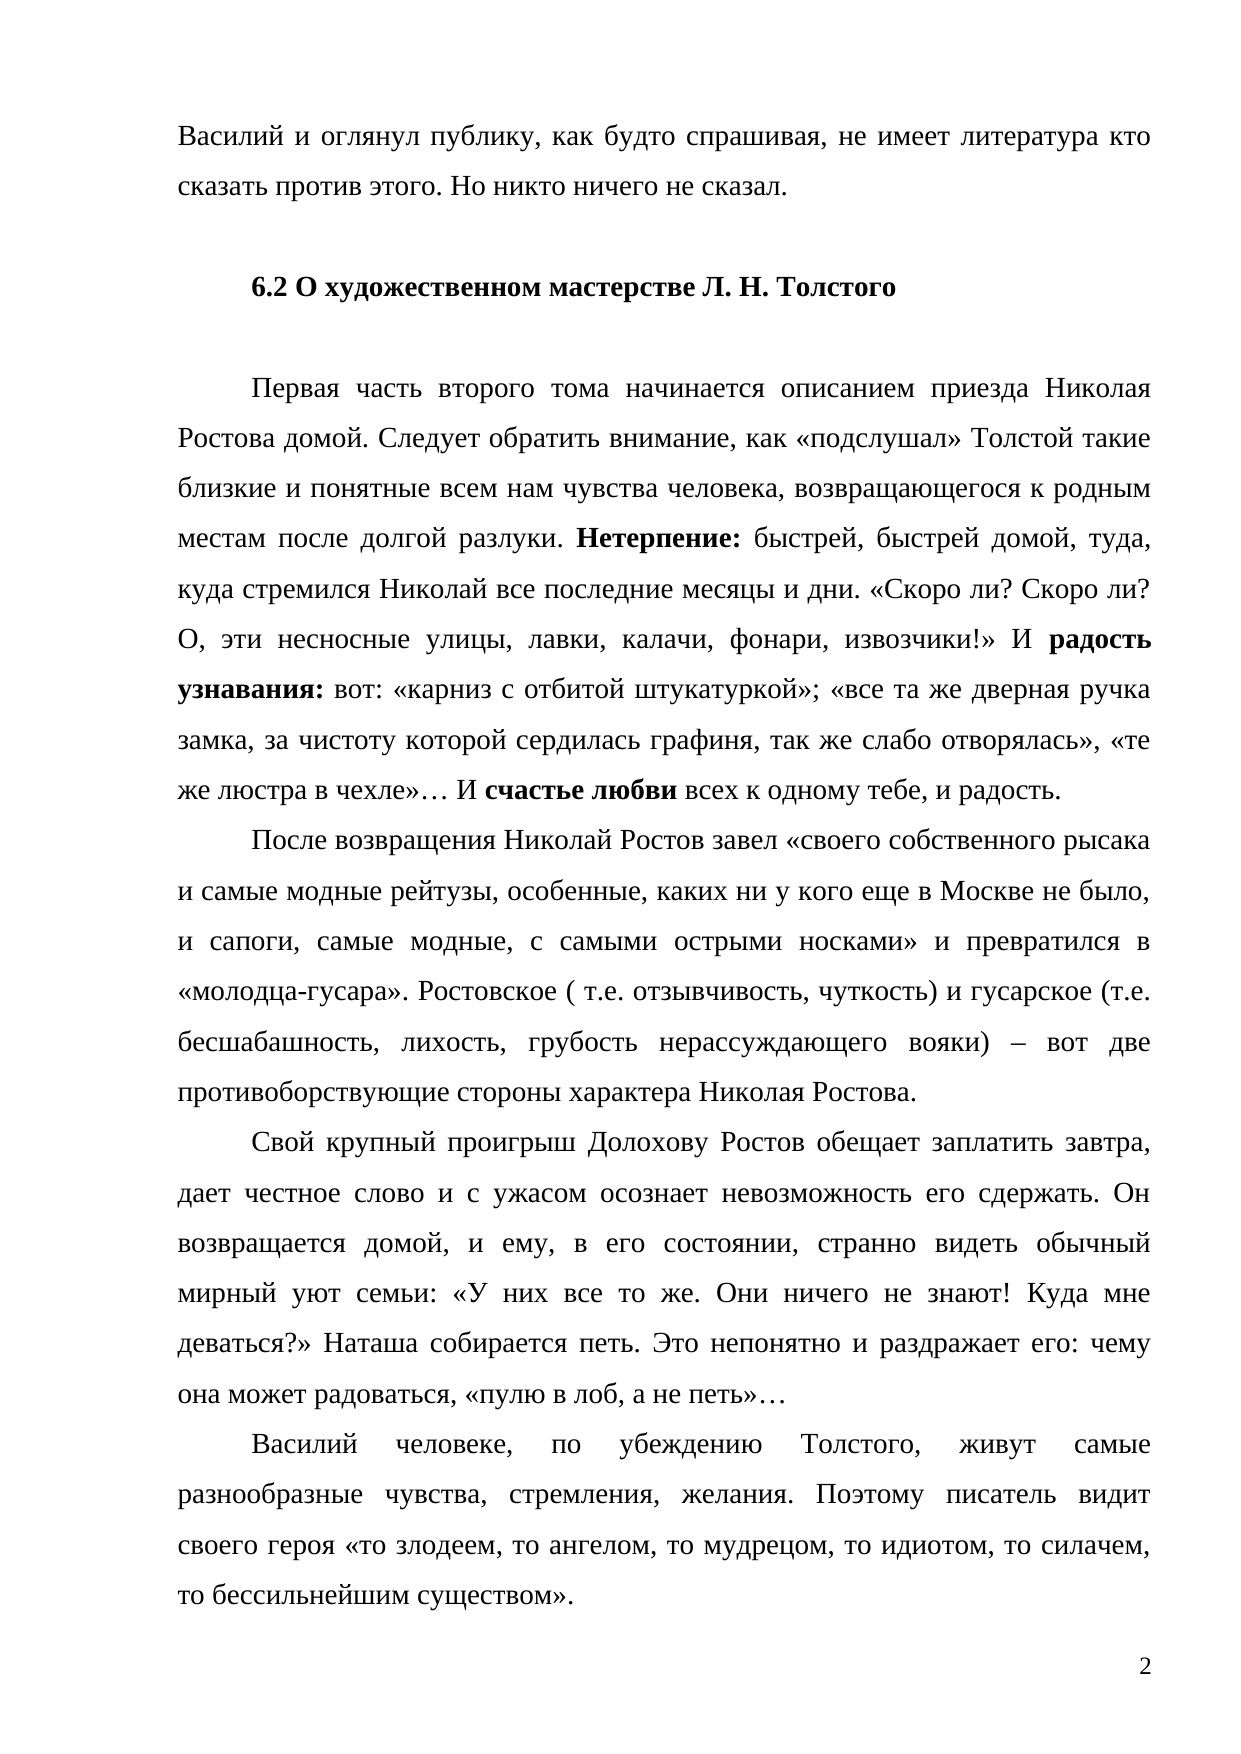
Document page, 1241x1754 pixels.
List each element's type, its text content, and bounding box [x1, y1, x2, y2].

text Свой крупный проигрыш Долохову Ростов обещает заплатить завтра, дает честное слово и с ужасом осознает невозможность его сдержать. Он возвращается домой, и ему, в его состоянии, странно видеть обычный мирный уют семьи: «У них все то же. Они ничего не знают! Куда мне деваться?» Наташа собирается петь. Это непонятно и раздражает его: чему она может радоваться, «пулю в лоб, а не петь»… [177, 1124, 1152, 1409]
text После возвращения Николай Ростов завел «своего собственного рысака и самые модные рейтузы, особенные, каких ни у кого еще в Москве не было, и сапоги, самые модные, с самыми острыми носками» и превратился в «молодца-гусара». Ростовское ( т.е. отзывчивость, чуткость) и гусарское (т.е. бесшабашность, лихость, грубость нерассуждающего вояки) – вот две противоборствующие стороны характера Николая Ростова. [177, 822, 1152, 1108]
text Первая часть второго тома начинается описанием приезда Николая Ростова домой. Следует обратить внимание, как «подслушал» Толстой такие близкие и понятные всем нам чувства человека, возвращающегося к родным местам после долгой разлуки. Нетерпение: быстрей, быстрей домой, туда, куда стремился Николай все последние месяцы и дни. «Скоро ли? Скоро ли? О, эти несносные улицы, лавки, калачи, фонари, извозчики!» И радость узнавания: вот: «карниз с отбитой штукатуркой»; «все та же дверная ручка замка, за чистоту которой сердилась графиня, так же слабо отворялась», «те же люстра в чехле»… И счастье любви всех к одному тебе, и радость. [177, 370, 1152, 806]
text Василий человеке, по убеждению Толстого, живут самые разнообразные чувства, стремления, желания. Поэтому писатель видит своего героя «то злодеем, то ангелом, то мудрецом, то идиотом, то силачем, то бессильнейшим существом». [177, 1426, 1152, 1611]
text 6.2 О художественном мастерстве Л. Н. Толстого [177, 269, 1152, 303]
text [177, 118, 1152, 202]
